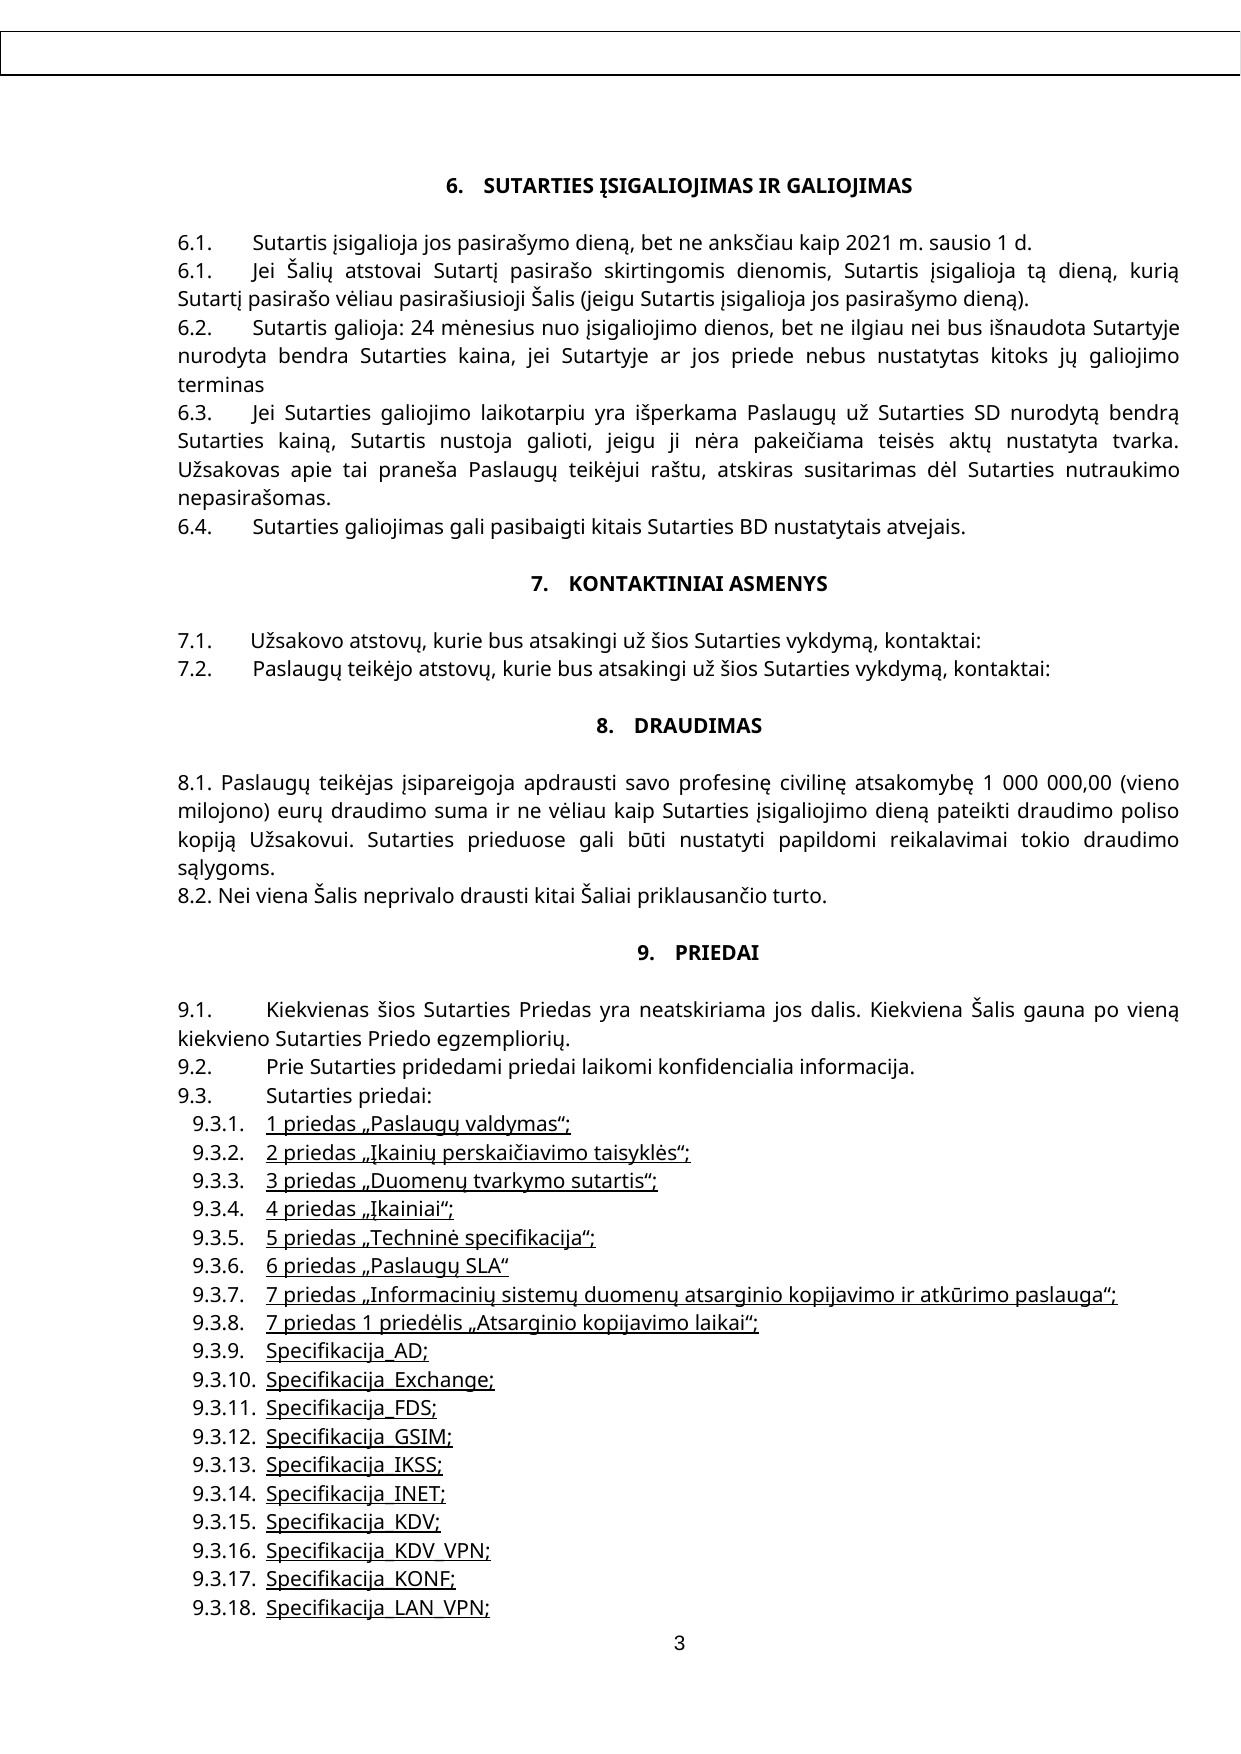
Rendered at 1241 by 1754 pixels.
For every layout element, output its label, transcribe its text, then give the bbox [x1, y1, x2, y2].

list Specifikacija_LAN_VPN; [192, 1593, 1181, 1621]
text 8.2. Nei viena Šalis neprivalo drausti kitai Šaliai priklausančio turto. [177, 882, 1181, 910]
list 4 priedas „Įkainiai“; [192, 1194, 1181, 1223]
list 2 priedas „Įkainių perskaičiavimo taisyklės“; [192, 1138, 1181, 1166]
list Kiekvienas šios Sutarties Priedas yra neatskiriama jos dalis. Kiekviena Šalis gauna po vieną kiekvieno Sutarties Priedo egzempliorių. [177, 995, 1181, 1052]
list Specifikacija_Exchange; [192, 1365, 1181, 1393]
list DRAUDIMAS [177, 711, 1181, 739]
text 7.1. Užsakovo atstovų, kurie bus atsakingi už šios Sutarties vykdymą, kontaktai: [177, 626, 1181, 654]
list Prie Sutarties pridedami priedai laikomi konfidencialia informacija. [177, 1052, 1181, 1081]
list 7 priedas „Informacinių sistemų duomenų atsarginio kopijavimo ir atkūrimo paslauga“; [192, 1280, 1181, 1308]
list Sutarties priedai: [177, 1081, 1181, 1109]
text 7.2. Paslaugų teikėjo atstovų, kurie bus atsakingi už šios Sutarties vykdymą, kontaktai: [177, 654, 1181, 683]
list Specifikacija_IKSS; [192, 1450, 1181, 1479]
list Specifikacija_AD; [192, 1337, 1181, 1365]
list Specifikacija_KDV_VPN; [192, 1536, 1181, 1564]
list Jei Šalių atstovai Sutartį pasirašo skirtingomis dienomis, Sutartis įsigalioja tą dieną, kurią Sutartį pasirašo vėliau pasirašiusioji Šalis (jeigu Sutartis įsigalioja jos pasirašymo dieną). [177, 256, 1181, 313]
list 7 priedas 1 priedėlis „Atsarginio kopijavimo laikai“; [192, 1308, 1181, 1337]
list Sutartis įsigalioja jos pasirašymo dieną, bet ne anksčiau kaip 2021 m. sausio 1 d. [177, 228, 1181, 256]
list Specifikacija_GSIM; [192, 1422, 1181, 1450]
list SUTARTIES ĮSIGALIOJIMAS IR GALIOJIMAS [177, 171, 1181, 199]
list KONTAKTINIAI ASMENYS [177, 569, 1181, 597]
text 8.1. Paslaugų teikėjas įsipareigoja apdrausti savo profesinę civilinę atsakomybę 1 000 000,00 (vieno milojono) eurų draudimo suma ir ne vėliau kaip Sutarties įsigaliojimo dieną pateikti draudimo poliso kopiją Užsakovui. Sutarties prieduose gali būti nustatyti papildomi reikalavimai tokio draudimo sąlygoms. [177, 768, 1181, 882]
list 3 priedas „Duomenų tvarkymo sutartis“; [192, 1166, 1181, 1194]
list Specifikacija_FDS; [192, 1393, 1181, 1422]
list 1 priedas „Paslaugų valdymas“; [192, 1109, 1181, 1138]
list 6 priedas „Paslaugų SLA“ [192, 1251, 1181, 1280]
list Specifikacija_KDV; [192, 1507, 1181, 1536]
list 5 priedas „Techninė specifikacija“; [192, 1223, 1181, 1251]
list Specifikacija_KONF; [192, 1564, 1181, 1593]
list Sutarties galiojimas gali pasibaigti kitais Sutarties BD nustatytais atvejais. [177, 512, 1181, 540]
list Sutartis galioja: 24 mėnesius nuo įsigaliojimo dienos, bet ne ilgiau nei bus išnaudota Sutartyje nurodyta bendra Sutarties kaina, jei Sutartyje ar jos priede nebus nustatytas kitoks jų galiojimo terminas [177, 313, 1181, 398]
list PRIEDAI [215, 938, 1181, 967]
list Jei Sutarties galiojimo laikotarpiu yra išperkama Paslaugų už Sutarties SD nurodytą bendrą Sutarties kainą, Sutartis nustoja galioti, jeigu ji nėra pakeičiama teisės aktų nustatyta tvarka. Užsakovas apie tai praneša Paslaugų teikėjui raštu, atskiras susitarimas dėl Sutarties nutraukimo nepasirašomas. [177, 398, 1181, 512]
list Specifikacija_INET; [192, 1479, 1181, 1507]
